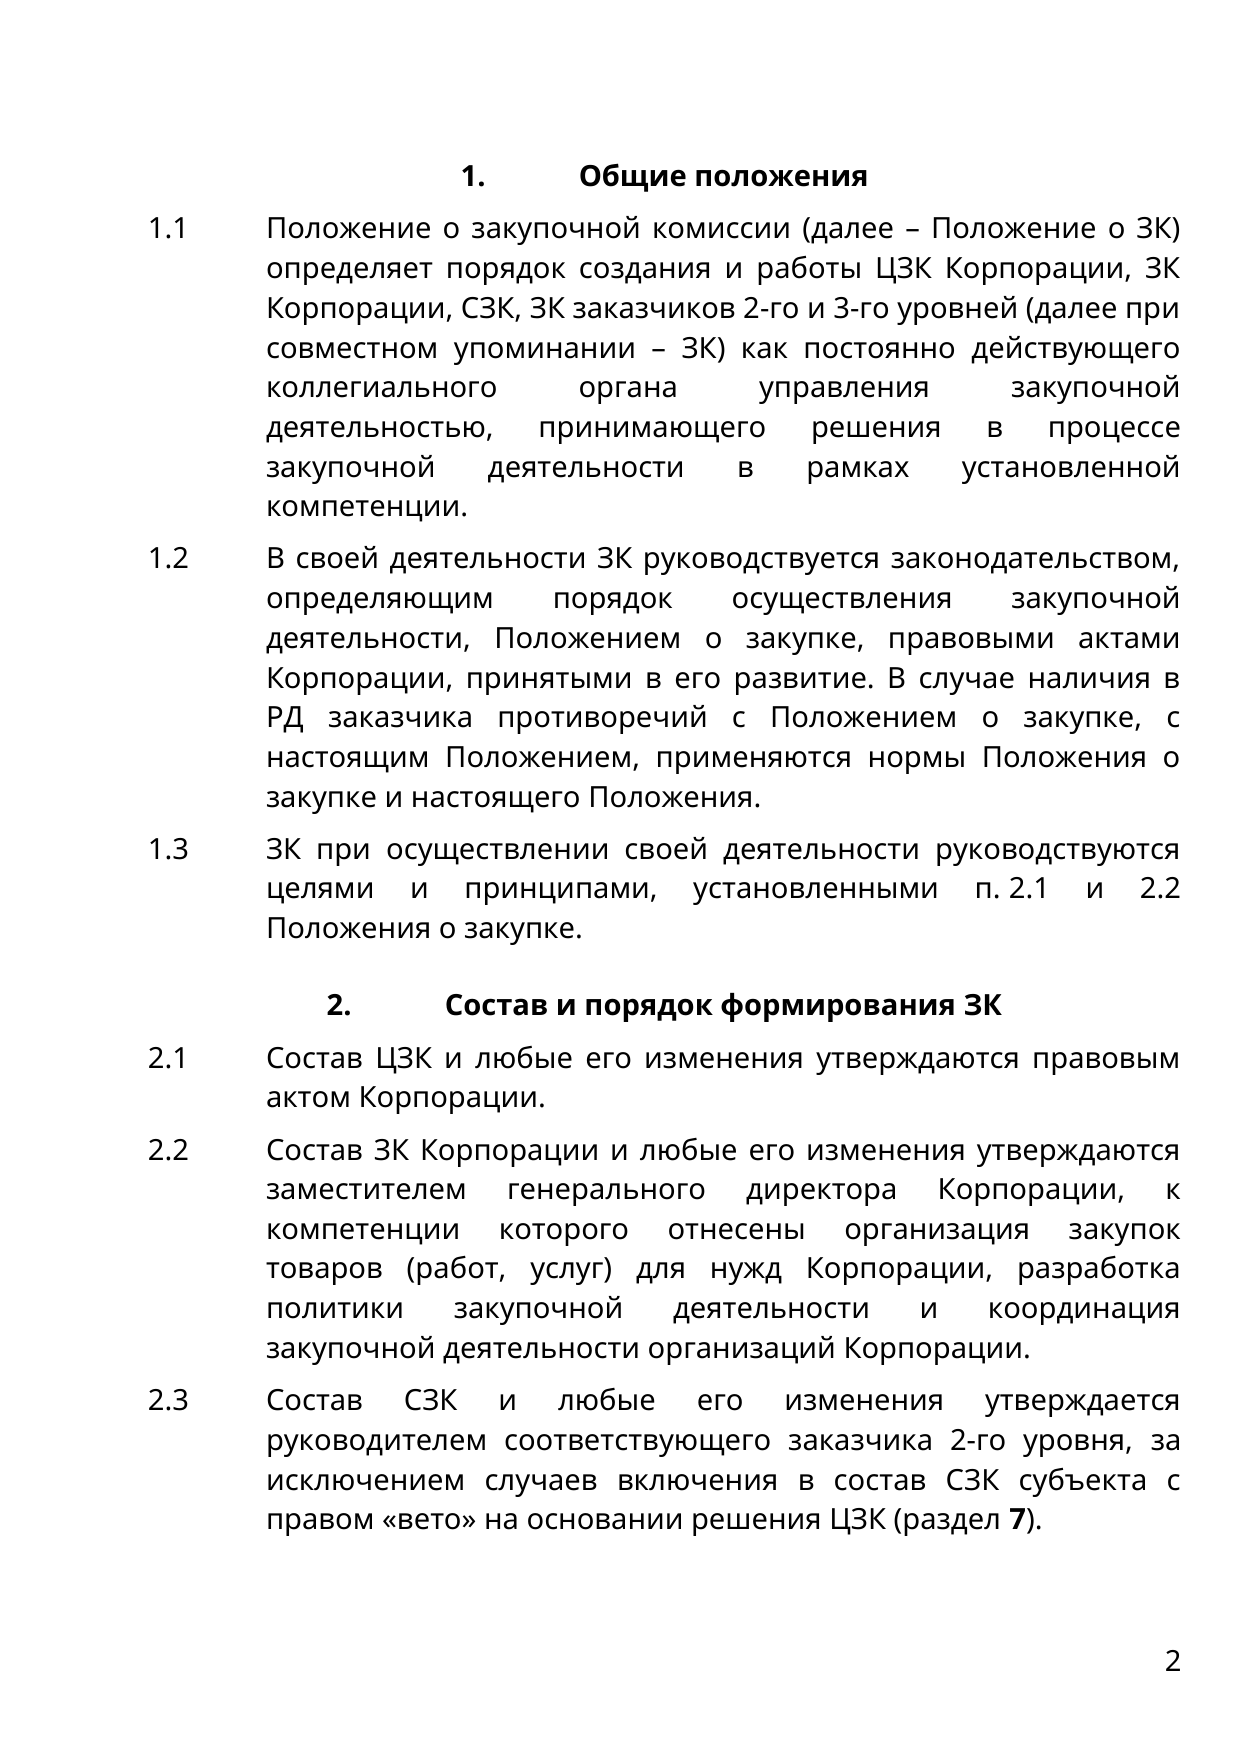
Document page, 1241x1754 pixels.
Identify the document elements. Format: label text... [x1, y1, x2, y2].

text Положение о закупочной комиссии (далее – Положение о ЗК) определяет порядок создания и работы ЦЗК Корпорации, ЗК Корпорации, СЗК, ЗК заказчиков 2-го и 3-го уровней (далее при совместном упоминании – ЗК) как постоянно действующего коллегиального органа управления закупочной деятельностью, принимающего решения в процессе закупочной деятельности в рамках установленной компетенции. [148, 208, 1181, 525]
text Состав ЦЗК и любые его изменения утверждаются правовым актом Корпорации. [148, 1037, 1181, 1116]
text ЗК при осуществлении своей деятельности руководствуются целями и принципами, установленными п. 2.1 и 2.2 Положения о закупке. [148, 828, 1181, 947]
list Состав и порядок формирования ЗК [148, 985, 1181, 1024]
text Состав ЗК Корпорации и любые его изменения утверждаются заместителем генерального директора Корпорации, к компетенции которого отнесены организация закупок товаров (работ, услуг) для нужд Корпорации, разработка политики закупочной деятельности и координация закупочной деятельности организаций Корпорации. [148, 1129, 1181, 1367]
text Состав СЗК и любые его изменения утверждается руководителем соответствующего заказчика 2-го уровня, за исключением случаев включения в состав СЗК субъекта с правом «вето» на основании решения ЦЗК (раздел 7). [148, 1379, 1181, 1538]
list Общие положения [148, 156, 1181, 195]
text В своей деятельности ЗК руководствуется законодательством, определяющим порядок осуществления закупочной деятельности, Положением о закупке, правовыми актами Корпорации, принятыми в его развитие. В случае наличия в РД заказчика противоречий с Положением о закупке, с настоящим Положением, применяются нормы Положения о закупке и настоящего Положения. [148, 538, 1181, 816]
